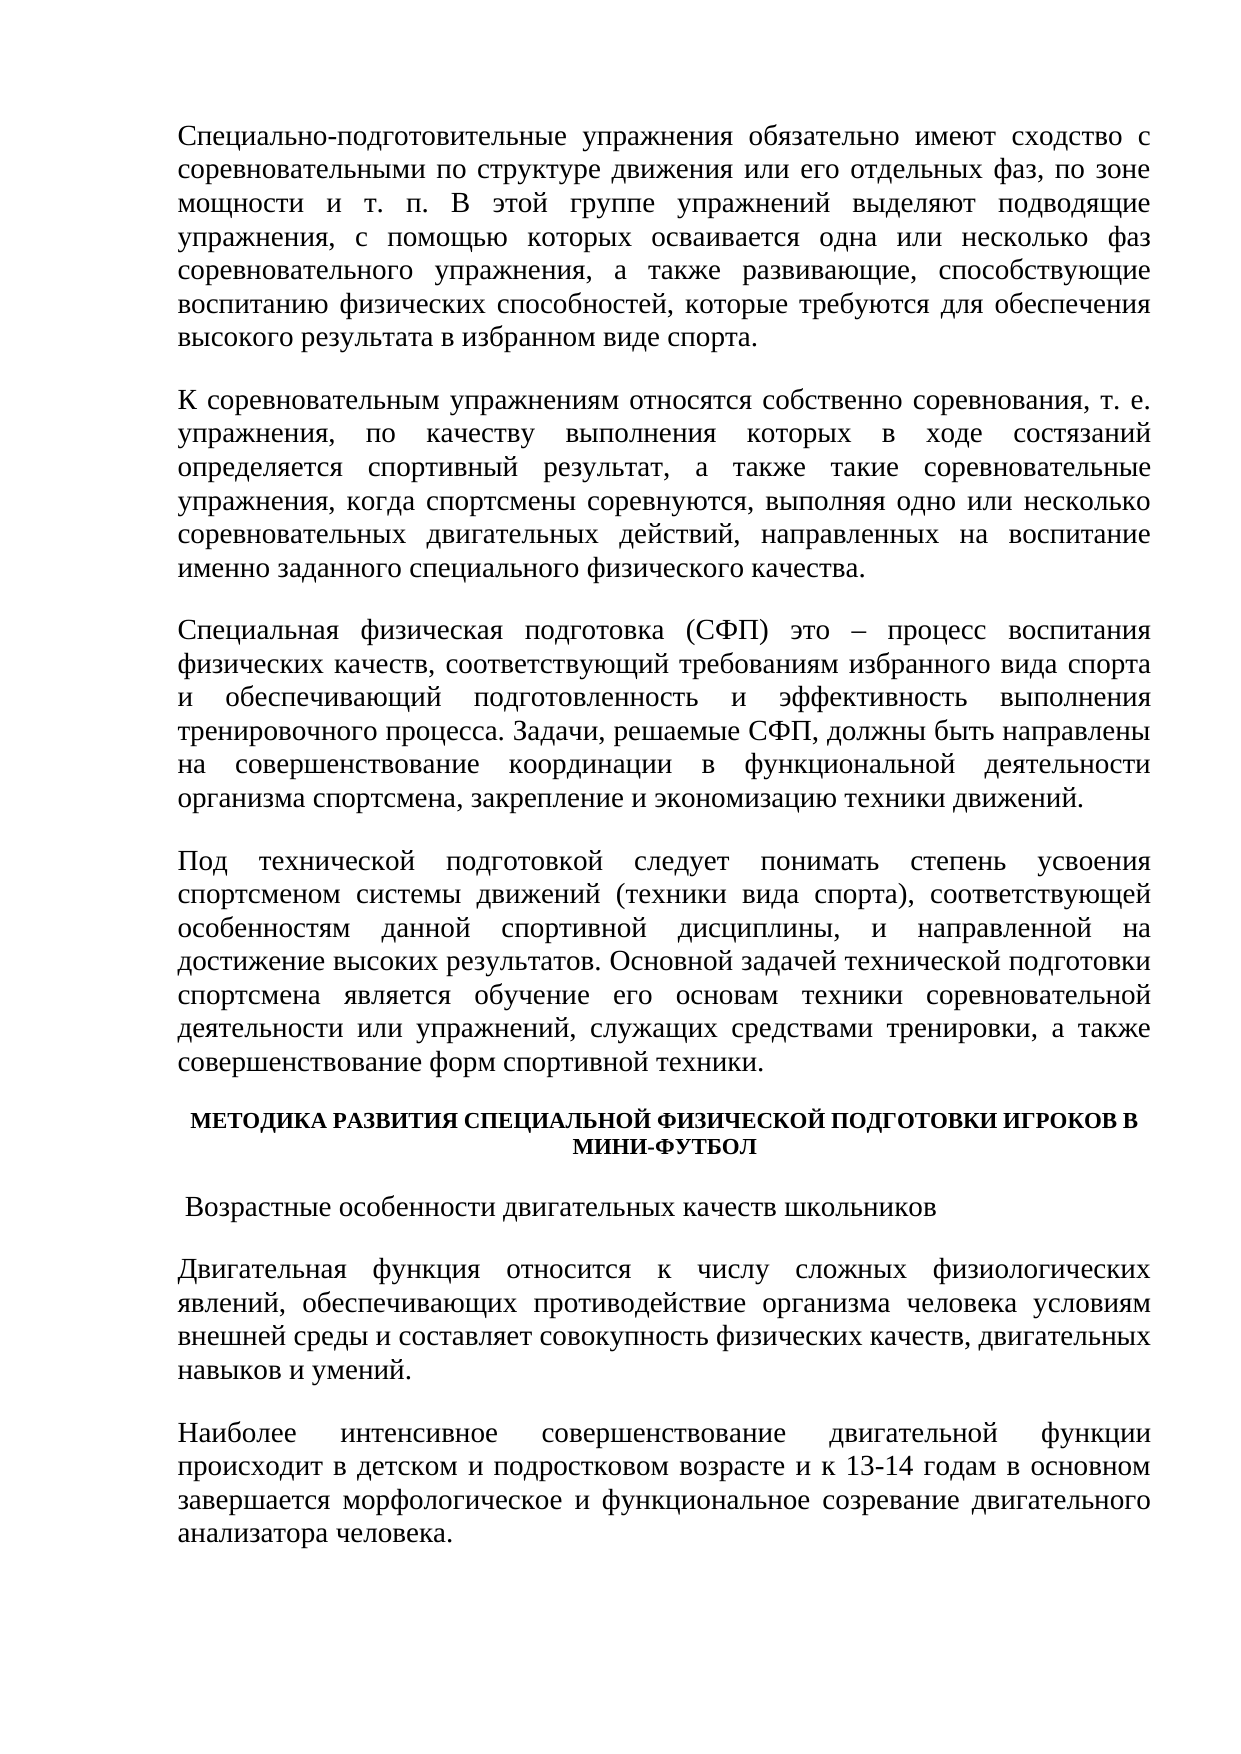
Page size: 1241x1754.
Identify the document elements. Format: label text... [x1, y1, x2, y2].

text МЕТОДИКА РАЗВИТИЯ СПЕЦИАЛЬНОЙ ФИЗИЧЕСКОЙ ПОДГОТОВКИ ИГРОКОВ В МИНИ-ФУТБОЛ [177, 1107, 1152, 1159]
text Под технической подготовкой следует понимать степень усвоения спортсменом системы движений (техники вида спорта), соответствующей особенностям данной спортивной дисциплины, и направленной на достижение высоких результатов. Основной задачей технической подготовки спортсмена является обучение его основам техники соревновательной деятельности или упражнений, служащих средствами тренировки, а также совершенствование форм спортивной техники. [177, 843, 1152, 1078]
text Двигательная функция относится к числу сложных физиологических явлений, обеспечивающих противодействие организма человека условиям внешней среды и составляет совокупность физических качеств, двигательных навыков и умений. [177, 1251, 1152, 1386]
text Наиболее интенсивное совершенствование двигательной функции происходит в детском и подростковом возрасте и к 13-14 годам в основном завершается морфологическое и функциональное созревание двигательного анализатора человека. [177, 1415, 1152, 1549]
text Возрастные особенности двигательных качеств школьников [177, 1189, 1152, 1222]
text К соревновательным упражнениям относятся собственно соревнования, т. е. упражнения, по качеству выполнения которых в ходе состязаний определяется спортивный результат, а также такие соревновательные упражнения, когда спортсмены соревнуются, выполняя одно или несколько соревновательных двигательных действий, направленных на воспитание именно заданного специального физического качества. [177, 382, 1152, 583]
text Специально-подготовительные упражнения обязательно имеют сходство с соревновательными по структуре движения или его отдельных фаз, по зоне мощности и т. п. В этой группе упражнений выделяют подводящие упражнения, с помощью которых осваивается одна или несколько фаз соревновательного упражнения, а также развивающие, способствующие воспитанию физических способностей, которые требуются для обеспечения высокого результата в избранном виде спорта. [177, 118, 1152, 353]
text Специальная физическая подготовка (СФП) это – процесс воспитания физических качеств, соответствующий требованиям избранного вида спорта и обеспечивающий подготовленность и эффективность выполнения тренировочного процесса. Задачи, решаемые СФП, должны быть направлены на совершенствование координации в функциональной деятельности организма спортсмена, закрепление и экономизацию техники движений. [177, 612, 1152, 814]
